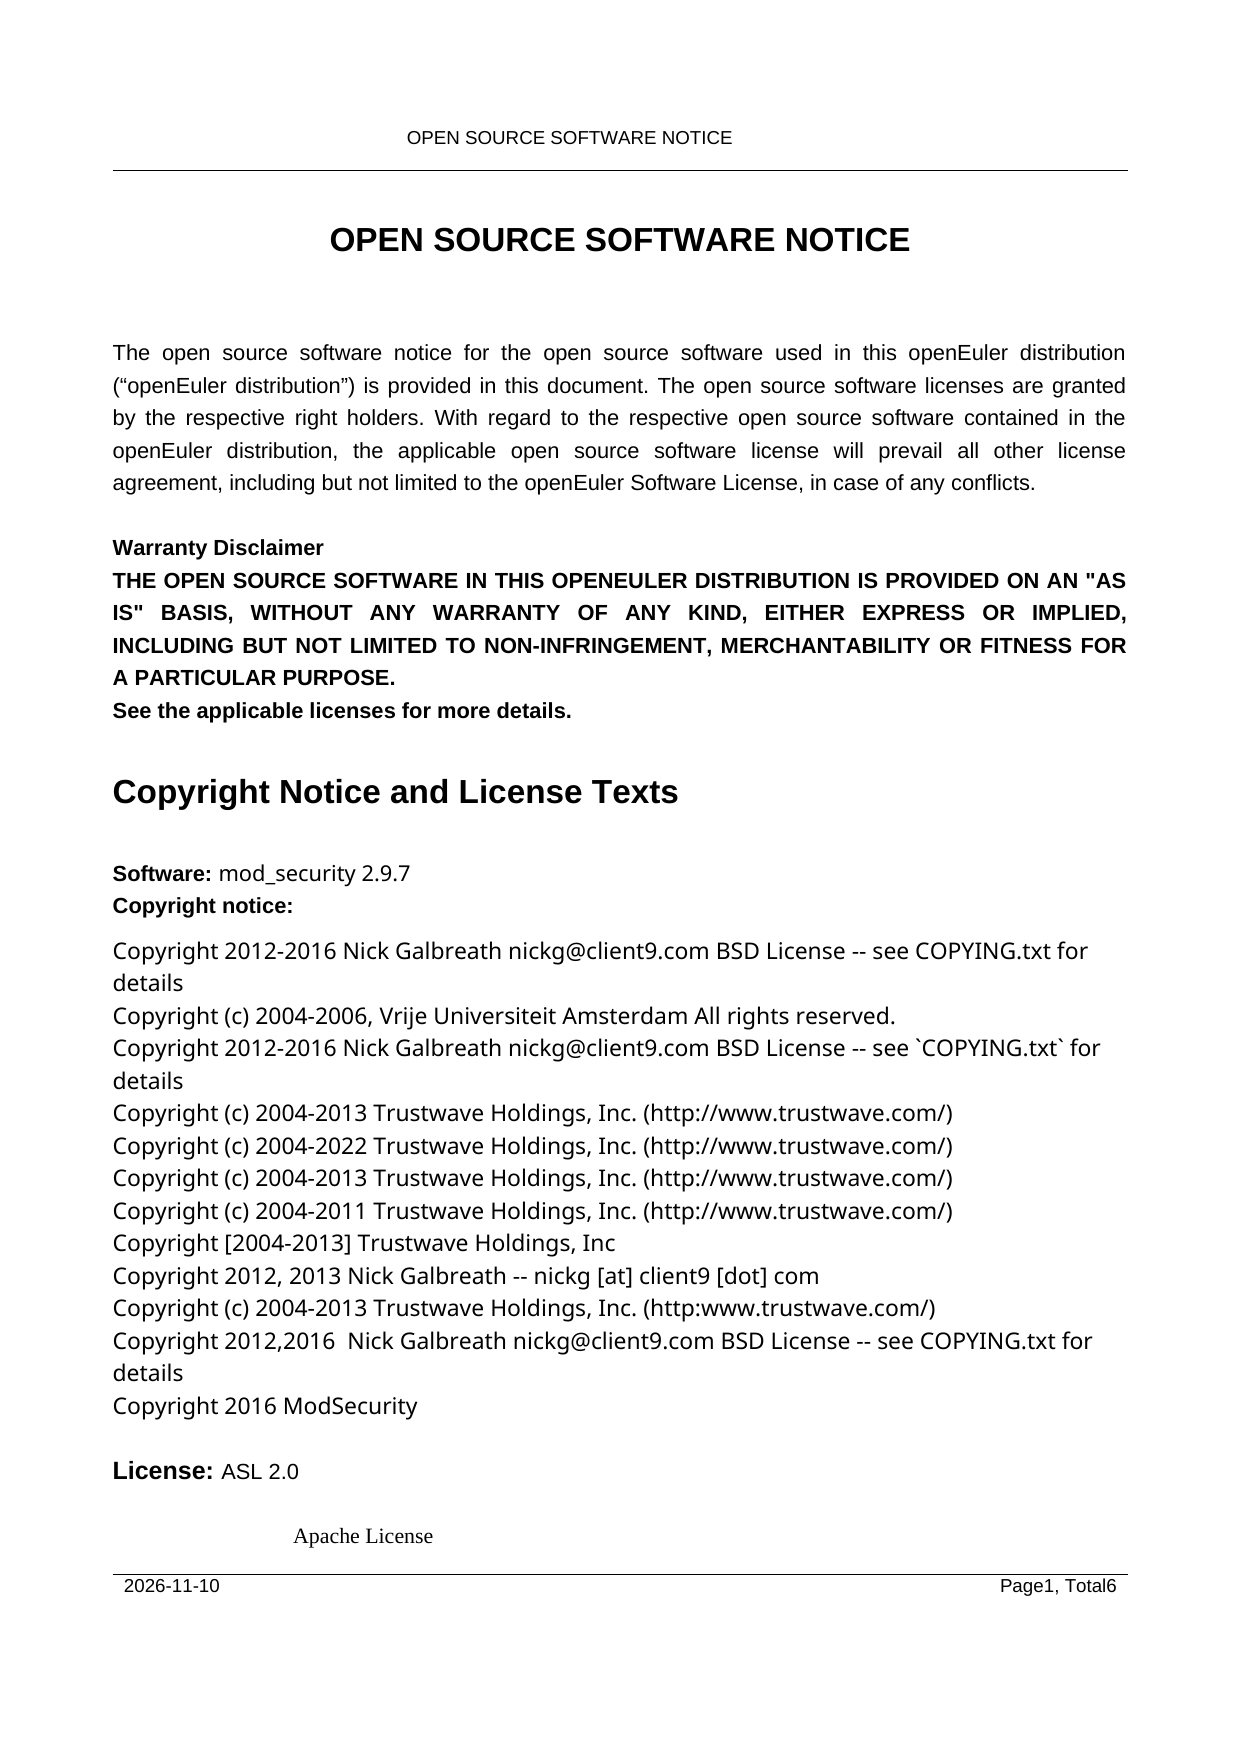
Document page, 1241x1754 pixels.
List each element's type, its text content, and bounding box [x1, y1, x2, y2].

text Copyright Notice and License Texts [112, 759, 1128, 824]
text Copyright notice: [112, 889, 1128, 921]
text Warranty Disclaimer [112, 531, 1128, 564]
text OPEN SOURCE SOFTWARE NOTICE [112, 206, 1128, 271]
text License: ASL 2.0 [112, 1454, 1128, 1486]
text The open source software notice for the open source software used in this openEuler distribution (“openEuler distribution”) is provided in this document. The open source software licenses are granted by the respective right holders. With regard to the respective open source software contained in the openEuler distribution, the applicable open source software license will prevail all other license agreement, including but not limited to the openEuler Software License, in case of any conflicts. [112, 336, 1128, 499]
title Software: mod_security 2.9.7 [112, 856, 1128, 889]
text THE OPEN SOURCE SOFTWARE IN THIS OPENEULER DISTRIBUTION IS PROVIDED ON AN "AS IS" BASIS, WITHOUT ANY WARRANTY OF ANY KIND, EITHER EXPRESS OR IMPLIED, INCLUDING BUT NOT LIMITED TO NON-INFRINGEMENT, MERCHANTABILITY OR FITNESS FOR A PARTICULAR PURPOSE. See the applicable licenses for more details. [112, 564, 1128, 726]
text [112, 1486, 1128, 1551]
text Copyright 2012-2016 Nick Galbreath nickg@client9.com BSD License -- see COPYING.txt for details Copyright (c) 2004-2006, Vrije Universiteit Amsterdam All rights reserved. Copyright 2012-2016 Nick Galbreath nickg@client9.com BSD License -- see `COPYING.txt` for details ﻿Copyright (c) 2004-2013 Trustwave Holdings, Inc. (http://www.trustwave.com/) Copyright (c) 2004-2022 Trustwave Holdings, Inc. (http://www.trustwave.com/) Copyright (c) 2004-2013 Trustwave Holdings, Inc. (http://www.trustwave.com/) Copyright (c) 2004-2011 Trustwave Holdings, Inc. (http://www.trustwave.com/) Copyright [2004-2013] Trustwave Holdings, Inc Copyright 2012, 2013 Nick Galbreath -- nickg [at] client9 [dot] com Copyright (c) 2004-2013 Trustwave Holdings, Inc. (http:www.trustwave.com/) Copyright 2012,2016 Nick Galbreath nickg@client9.com BSD License -- see COPYING.txt for details Copyright 2016 ModSecurity [112, 934, 1128, 1454]
